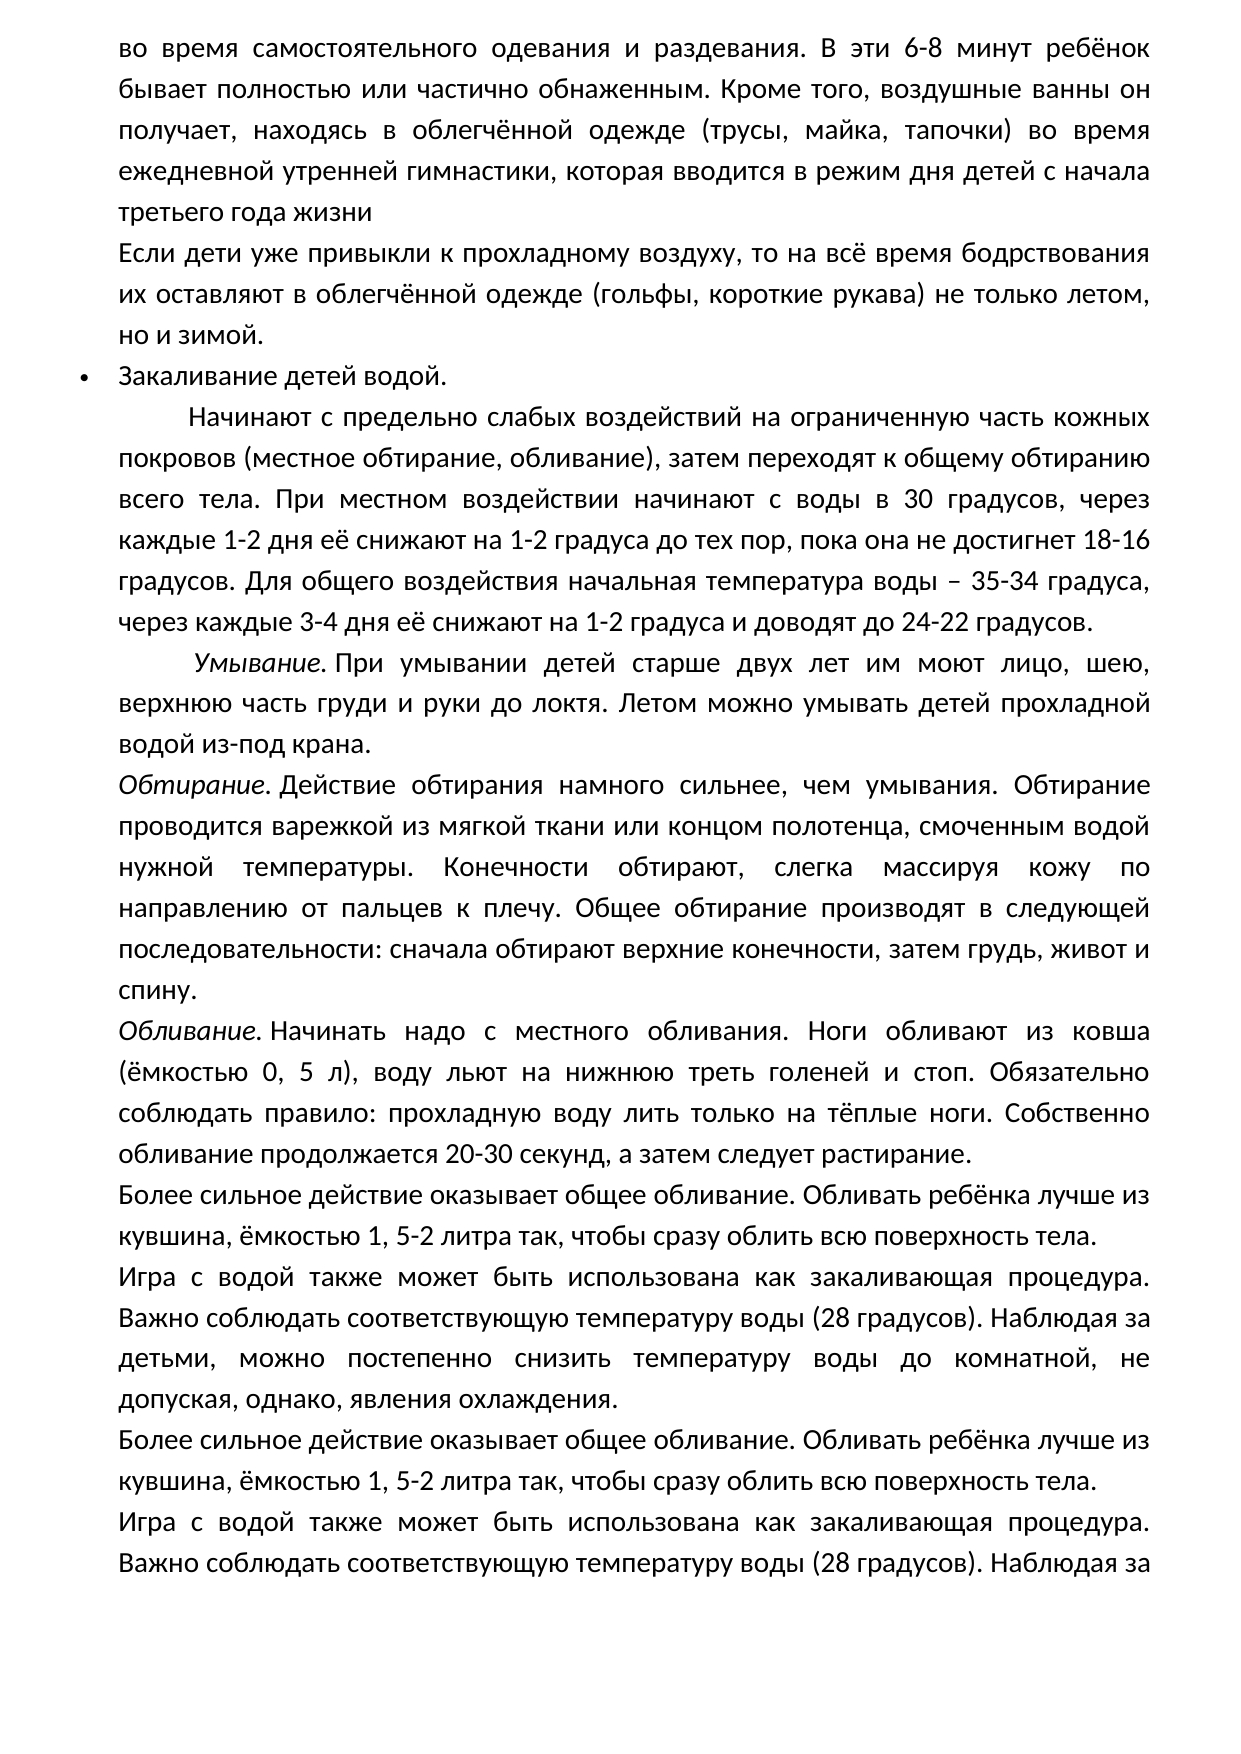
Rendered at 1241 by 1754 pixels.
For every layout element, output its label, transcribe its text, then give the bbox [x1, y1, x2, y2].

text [118, 29, 1152, 229]
text Обтирание. Действие обтирания намного сильнее, чем умывания. Обтирание проводится варежкой из мягкой ткани или концом полотенца, смоченным водой нужной температуры. Конечности обтирают, слегка массируя кожу по направлению от пальцев к плечу. Общее обтирание производят в следующей последовательности: сначала обтирают верхние конечности, затем грудь, живот и спину. [118, 766, 1152, 1007]
text Более сильное действие оказывает общее обливание. Обливать ребёнка лучше из кувшина, ёмкостью 1, 5-2 литра так, чтобы сразу облить всю поверхность тела. [118, 1176, 1152, 1252]
text Начинают с предельно слабых воздействий на ограниченную часть кожных покровов (местное обтирание, обливание), затем переходят к общему обтиранию всего тела. При местном воздействии начинают с воды в 30 градусов, через каждые 1-2 дня её снижают на 1-2 градуса до тех пор, пока она не достигнет 18-16 градусов. Для общего воздействия начальная температура воды – 35-34 градуса, через каждые 3-4 дня её снижают на 1-2 градуса и доводят до 24-22 градусов. [118, 398, 1152, 638]
list Закаливание детей водой. [81, 357, 1152, 393]
text Обливание. Начинать надо с местного обливания. Ноги обливают из ковша (ёмкостью 0, 5 л), воду льют на нижнюю треть голеней и стоп. Обязательно соблюдать правило: прохладную воду лить только на тёплые ноги. Собственно обливание продолжается 20-30 секунд, а затем следует растирание. [118, 1012, 1152, 1171]
text Умывание. При умывании детей старше двух лет им моют лицо, шею, верхнюю часть груди и руки до локтя. Летом можно умывать детей прохладной водой из-под крана. [118, 644, 1152, 761]
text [118, 1503, 1152, 1580]
text Более сильное действие оказывает общее обливание. Обливать ребёнка лучше из кувшина, ёмкостью 1, 5-2 литра так, чтобы сразу облить всю поверхность тела. [118, 1421, 1152, 1498]
text Если дети уже привыкли к прохладному воздуху, то на всё время бодрствования их оставляют в облегчённой одежде (гольфы, короткие рукава) не только летом, но и зимой. [118, 234, 1152, 352]
